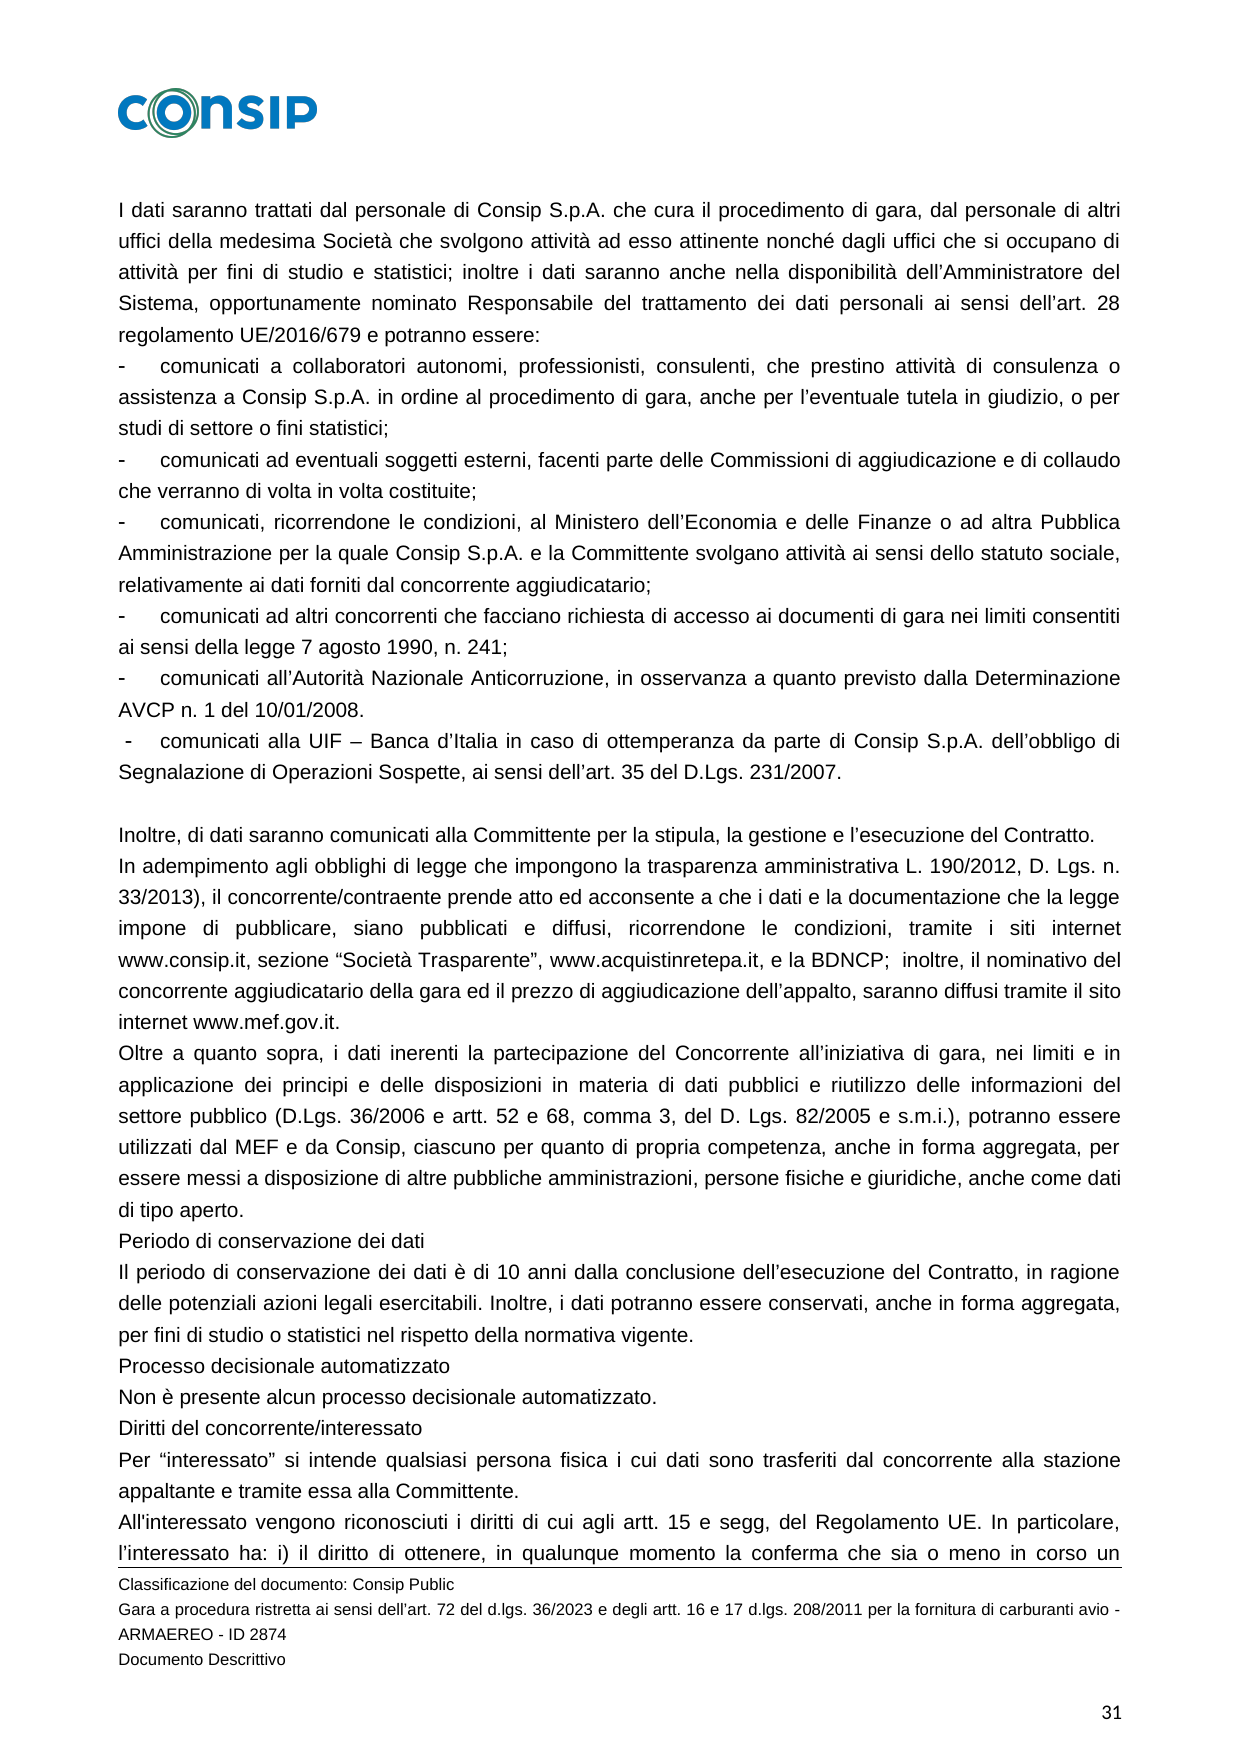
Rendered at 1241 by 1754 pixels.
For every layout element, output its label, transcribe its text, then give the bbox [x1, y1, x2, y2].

list comunicati ad eventuali soggetti esterni, facenti parte delle Commissioni di aggiudicazione e di collaudo che verranno di volta in volta costituite; [118, 442, 1122, 504]
text Processo decisionale automatizzato [118, 1348, 1122, 1379]
text Periodo di conservazione dei dati [118, 1223, 1122, 1254]
text In adempimento agli obblighi di legge che impongono la trasparenza amministrativa L. 190/2012, D. Lgs. n. 33/2013), il concorrente/contraente prende atto ed acconsente a che i dati e la documentazione che la legge impone di pubblicare, siano pubblicati e diffusi, ricorrendone le condizioni, tramite i siti internet www.consip.it, sezione “Società Trasparente”, www.acquistinretepa.it, e la BDNCP; inoltre, il nominativo del concorrente aggiudicatario della gara ed il prezzo di aggiudicazione dell’appalto, saranno diffusi tramite il sito internet www.mef.gov.it. [118, 848, 1122, 1036]
picture [118, 88, 317, 138]
text Non è presente alcun processo decisionale automatizzato. [118, 1379, 1122, 1411]
list comunicati all’Autorità Nazionale Anticorruzione, in osservanza a quanto previsto dalla Determinazione AVCP n. 1 del 10/01/2008. [118, 661, 1122, 723]
text Per “interessato” si intende qualsiasi persona fisica i cui dati sono trasferiti dal concorrente alla stazione appaltante e tramite essa alla Committente. [118, 1442, 1122, 1504]
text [118, 1504, 1122, 1567]
list comunicati a collaboratori autonomi, professionisti, consulenti, che prestino attività di consulenza o assistenza a Consip S.p.A. in ordine al procedimento di gara, anche per l’eventuale tutela in giudizio, o per studi di settore o fini statistici; [118, 348, 1122, 442]
text Oltre a quanto sopra, i dati inerenti la partecipazione del Concorrente all’iniziativa di gara, nei limiti e in applicazione dei principi e delle disposizioni in materia di dati pubblici e riutilizzo delle informazioni del settore pubblico (D.Lgs. 36/2006 e artt. 52 e 68, comma 3, del D. Lgs. 82/2005 e s.m.i.), potranno essere utilizzati dal MEF e da Consip, ciascuno per quanto di propria competenza, anche in forma aggregata, per essere messi a disposizione di altre pubbliche amministrazioni, persone fisiche e giuridiche, anche come dati di tipo aperto. [118, 1036, 1122, 1223]
text Diritti del concorrente/interessato [118, 1411, 1122, 1442]
text Il periodo di conservazione dei dati è di 10 anni dalla conclusione dell’esecuzione del Contratto, in ragione delle potenziali azioni legali esercitabili. Inoltre, i dati potranno essere conservati, anche in forma aggregata, per fini di studio o statistici nel rispetto della normativa vigente. [118, 1254, 1122, 1348]
list comunicati ad altri concorrenti che facciano richiesta di accesso ai documenti di gara nei limiti consentiti ai sensi della legge 7 agosto 1990, n. 241; [118, 598, 1122, 661]
list comunicati alla UIF – Banca d’Italia in caso di ottemperanza da parte di Consip S.p.A. dell’obbligo di Segnalazione di Operazioni Sospette, ai sensi dell’art. 35 del D.Lgs. 231/2007. [118, 723, 1122, 786]
text I dati saranno trattati dal personale di Consip S.p.A. che cura il procedimento di gara, dal personale di altri uffici della medesima Società che svolgono attività ad esso attinente nonché dagli uffici che si occupano di attività per fini di studio e statistici; inoltre i dati saranno anche nella disponibilità dell’Amministratore del Sistema, opportunamente nominato Responsabile del trattamento dei dati personali ai sensi dell’art. 28 regolamento UE/2016/679 e potranno essere: [118, 192, 1122, 348]
text Inoltre, di dati saranno comunicati alla Committente per la stipula, la gestione e l’esecuzione del Contratto. [118, 817, 1122, 848]
list comunicati, ricorrendone le condizioni, al Ministero dell’Economia e delle Finanze o ad altra Pubblica Amministrazione per la quale Consip S.p.A. e la Committente svolgano attività ai sensi dello statuto sociale, relativamente ai dati forniti dal concorrente aggiudicatario; [118, 504, 1122, 598]
